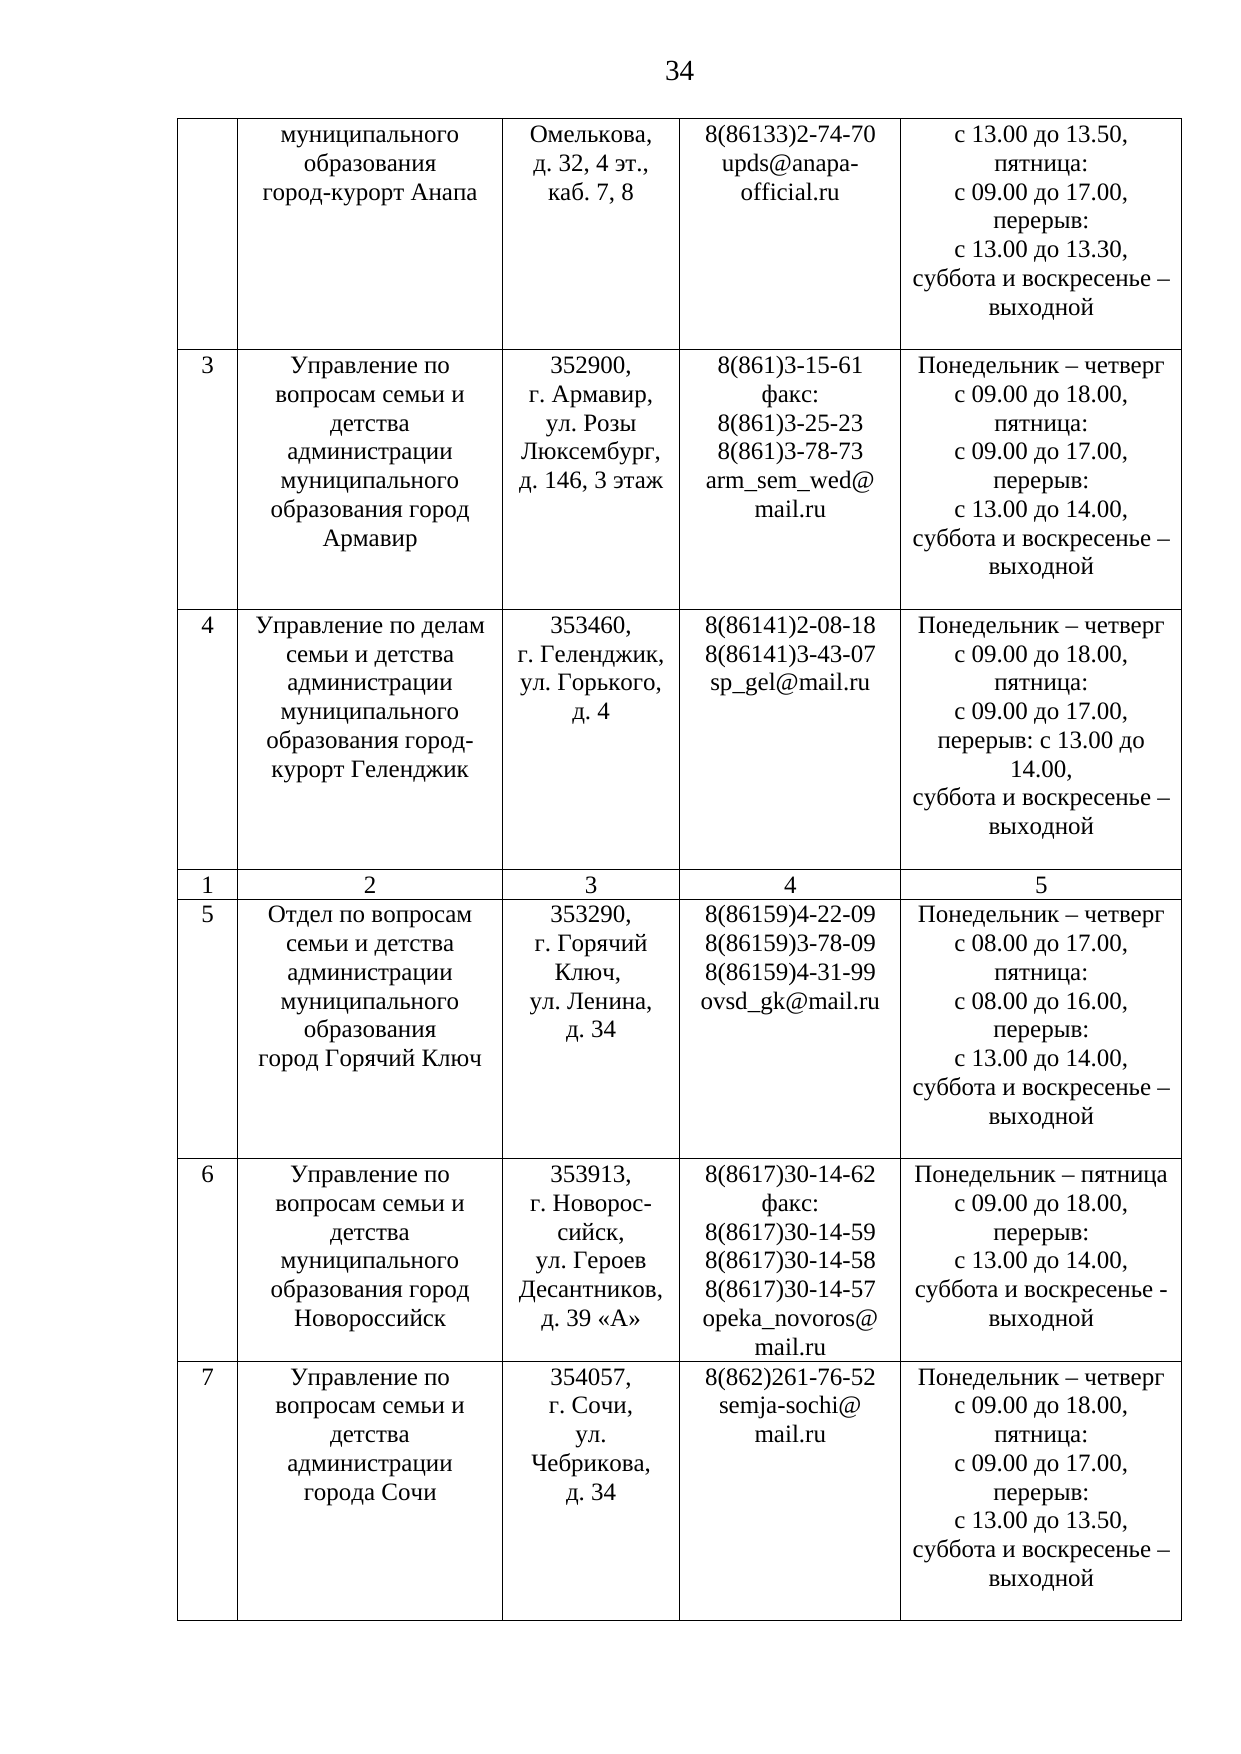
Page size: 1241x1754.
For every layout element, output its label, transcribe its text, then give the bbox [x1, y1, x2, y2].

table_cell 353460, г. Геленджик, ул. Горького, д. 4 [503, 610, 679, 869]
table_cell 8(8617)30-14-62 факс: 8(8617)30-14-59 8(8617)30-14-58 8(8617)30-14-57 оpeka_novoros@ mail.ru [680, 1159, 900, 1361]
table_cell 3 [178, 350, 237, 609]
table_cell Отдел по вопросам семьи и детства администрации муниципального образования город Горячий Ключ [238, 900, 502, 1158]
table_cell Понедельник – четверг с 09.00 до 18.00, пятница: с 09.00 до 17.00, перерыв: с 13.00 до 14.00, суббота и воскресенье – выходной [901, 610, 1181, 869]
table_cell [238, 119, 502, 349]
table_cell 4 [178, 610, 237, 869]
table_cell 8(86141)2-08-18 8(86141)3-43-07 sp_gel@mail.ru [680, 610, 900, 869]
table_cell 6 [178, 1159, 237, 1361]
table_cell 8(862)261-76-52 semja-sochi@ mail.ru [680, 1362, 900, 1620]
table_cell 3 [503, 870, 679, 898]
table_cell 354057, г. Сочи, ул. Чебрикова, д. 34 [503, 1362, 679, 1620]
table_cell 352900, г. Армавир, ул. Розы Люксембург, д. 146, 3 этаж [503, 350, 679, 609]
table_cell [503, 119, 679, 349]
table_cell Понедельник – четверг с 09.00 до 18.00, пятница: с 09.00 до 17.00, перерыв: с 13.00 до 14.00, суббота и воскресенье – выходной [901, 350, 1181, 609]
table_cell Управление по делам семьи и детства администрации муниципального образования город-курорт Геленджик [238, 610, 502, 869]
table_cell Понедельник – пятница с 09.00 до 18.00, перерыв: с 13.00 до 14.00, суббота и воскресенье - выходной [901, 1159, 1181, 1361]
table_cell 8(86159)4-22-09 8(86159)3-78-09 8(86159)4-31-99 ovsd_gk@mail.ru [680, 900, 900, 1158]
table_cell 4 [680, 870, 900, 898]
table_cell Управление по вопросам семьи и детства администрации муниципального образования город Армавир [238, 350, 502, 609]
table_cell Управление по вопросам семьи и детства администрации города Сочи [238, 1362, 502, 1620]
table_cell Управление по вопросам семьи и детства муниципального образования город Новороссийск [238, 1159, 502, 1361]
table_cell 353290, г. Горячий Ключ, ул. Ленина, д. 34 [503, 900, 679, 1158]
table_cell 2 [178, 119, 237, 349]
table_cell 353913, г. Новорос-сийск, ул. Героев Десантников, д. 39 «А» [503, 1159, 679, 1361]
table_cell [680, 119, 900, 349]
table_cell Понедельник – четверг с 08.00 до 17.00, пятница: с 08.00 до 16.00, перерыв: с 13.00 до 14.00, суббота и воскресенье – выходной [901, 900, 1181, 1158]
table_cell 5 [901, 870, 1181, 898]
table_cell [901, 119, 1181, 349]
table_cell 8(861)3-15-61 факс: 8(861)3-25-23 8(861)3-78-73 arm_sem_wed@ mail.ru [680, 350, 900, 609]
table_cell 2 [238, 870, 502, 898]
table_cell 1 [178, 870, 237, 898]
table_cell 7 [178, 1362, 237, 1620]
table_cell Понедельник – четверг с 09.00 до 18.00, пятница: с 09.00 до 17.00, перерыв: с 13.00 до 13.50, суббота и воскресенье – выходной [901, 1362, 1181, 1620]
table_cell 5 [178, 900, 237, 1158]
